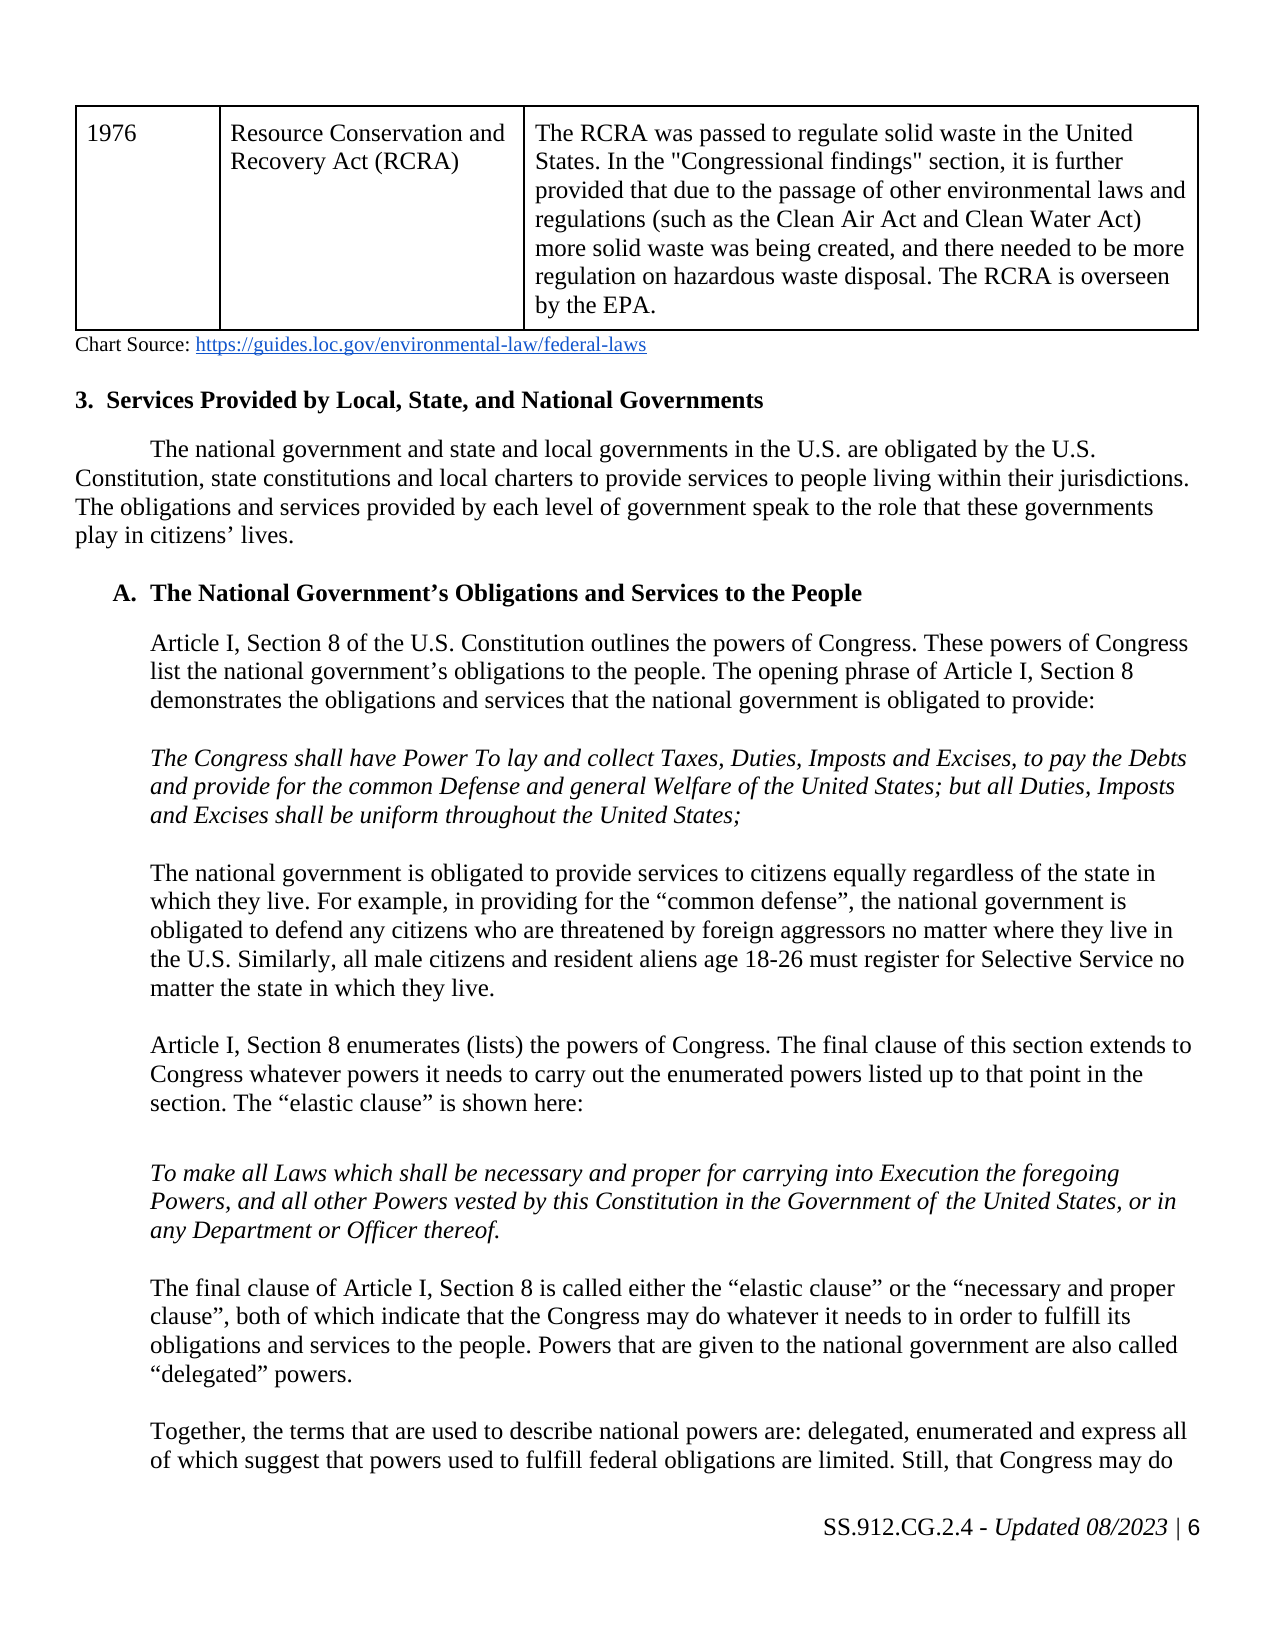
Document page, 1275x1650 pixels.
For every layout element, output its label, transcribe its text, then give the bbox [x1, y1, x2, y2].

text Chart Source: https://guides.loc.gov/environmental-law/federal-laws [75, 332, 1200, 356]
text Article I, Section 8 of the U.S. Constitution outlines the powers of Congress. These powers of Congress list the national government’s obligations to the people. The opening phrase of Article I, Section 8 demonstrates the obligations and services that the national government is obligated to provide: [150, 628, 1200, 714]
text The national government is obligated to provide services to citizens equally regardless of the state in which they live. For example, in providing for the “common defense”, the national government is obligated to defend any citizens who are threatened by foreign aggressors no matter where they live in the U.S. Similarly, all male citizens and resident aliens age 18-26 must register for Selective Service no matter the state in which they live. [150, 858, 1200, 1001]
table_cell 1976 [77, 107, 219, 329]
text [150, 1416, 1200, 1474]
table_cell The RCRA was passed to regulate solid waste in the United States. In the "Congressional findings" section, it is further provided that due to the passage of other environmental laws and regulations (such as the Clean Air Act and Clean Water Act) more solid waste was being created, and there needed to be more regulation on hazardous waste disposal. The RCRA is overseen by the EPA. [525, 107, 1197, 329]
table_cell Resource Conservation and Recovery Act (RCRA) [221, 107, 523, 329]
text To make all Laws which shall be necessary and proper for carrying into Execution the foregoing Powers, and all other Powers vested by this Constitution in the Government of the United States, or in any Department or Officer thereof. [150, 1158, 1200, 1244]
text Article I, Section 8 enumerates (lists) the powers of Congress. The final clause of this section extends to Congress whatever powers it needs to carry out the enumerated powers listed up to that point in the section. The “elastic clause” is shown here: [150, 1030, 1200, 1116]
text The national government and state and local governments in the U.S. are obligated by the U.S. Constitution, state constitutions and local charters to provide services to people living within their jurisdictions. The obligations and services provided by each level of government speak to the role that these governments play in citizens’ lives. [75, 434, 1200, 549]
text The final clause of Article I, Section 8 is called either the “elastic clause” or the “necessary and proper clause”, both of which indicate that the Congress may do whatever it needs to in order to fulfill its obligations and services to the people. Powers that are given to the national government are also called “delegated” powers. [150, 1273, 1200, 1388]
text The Congress shall have Power To lay and collect Taxes, Duties, Imposts and Excises, to pay the Debts and provide for the common Defense and general Welfare of the United States; but all Duties, Imposts and Excises shall be uniform throughout the United States; [150, 743, 1200, 829]
list The National Government’s Obligations and Services to the People [112, 578, 1200, 607]
text 3. Services Provided by Local, State, and National Governments [75, 385, 1200, 413]
